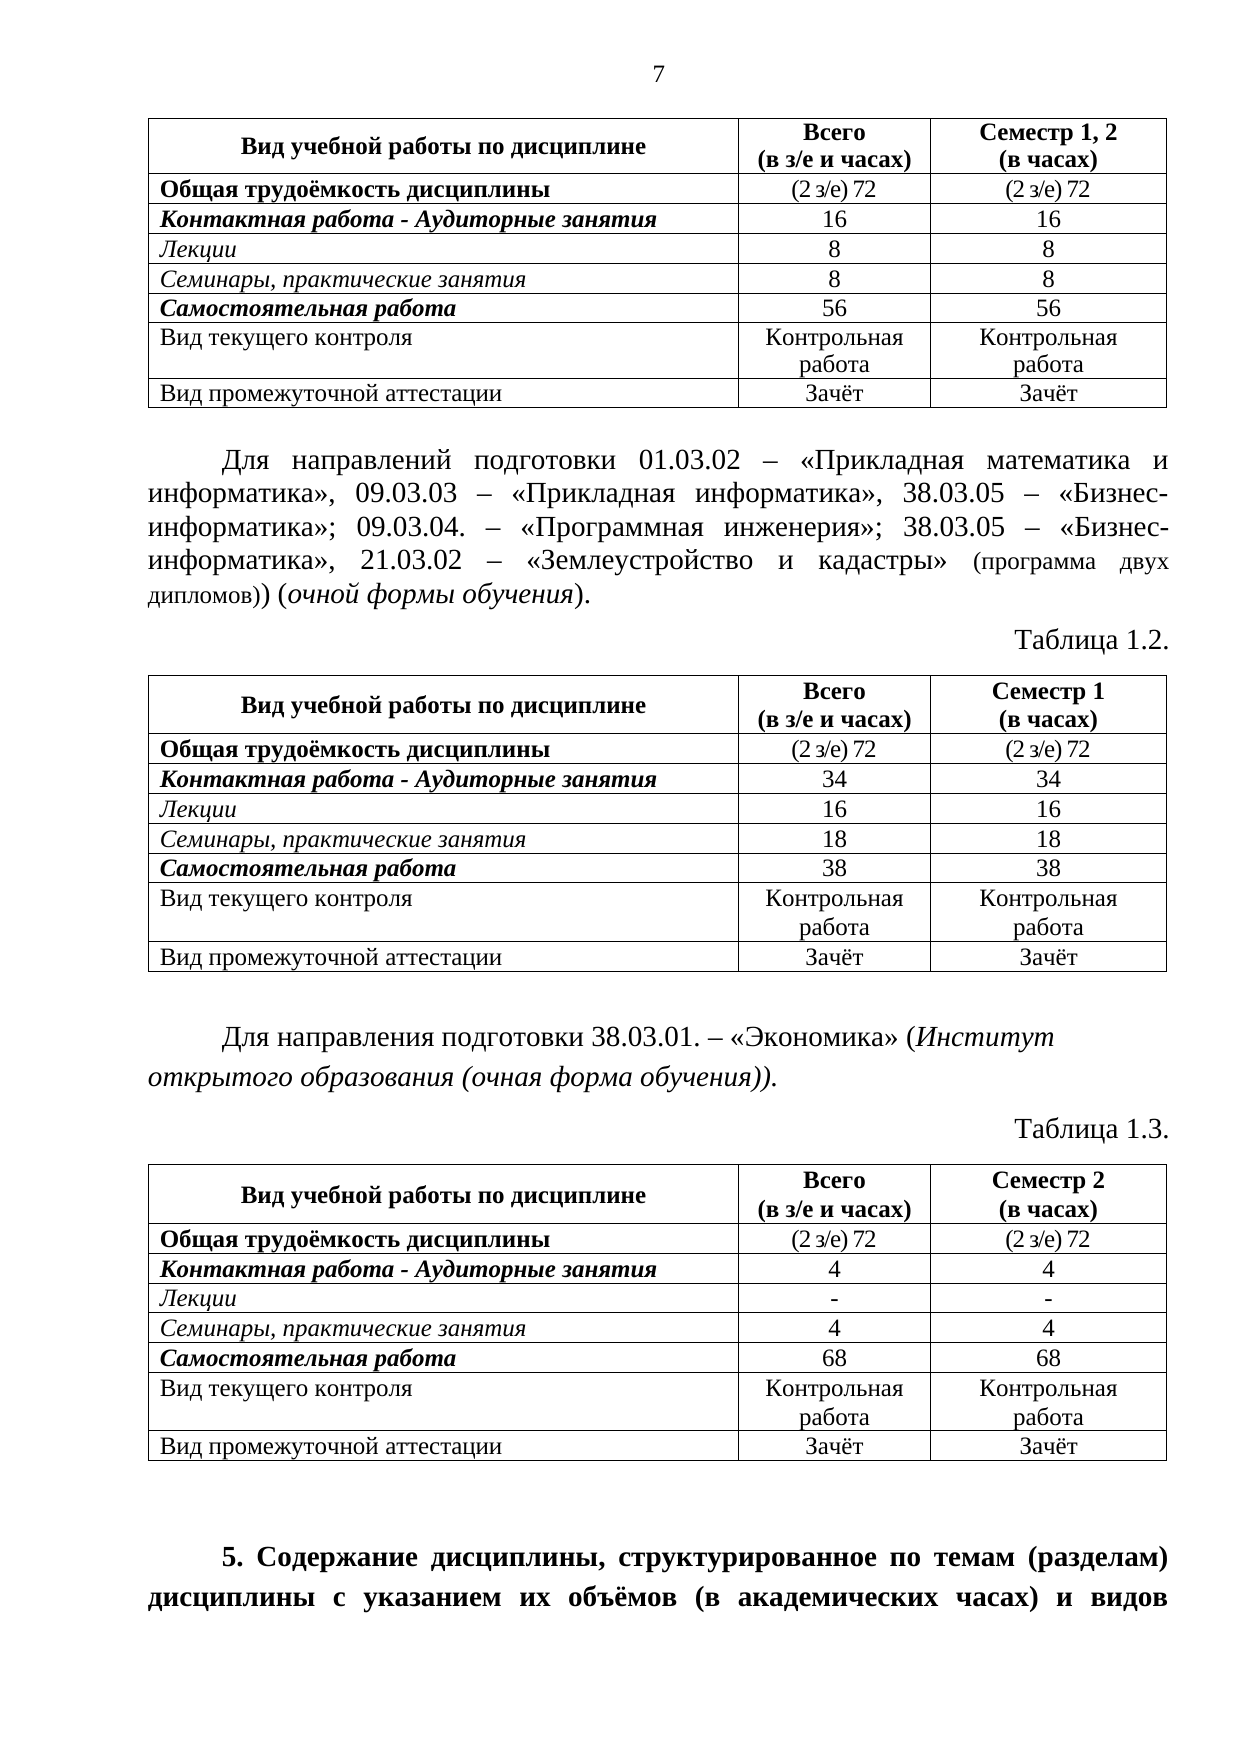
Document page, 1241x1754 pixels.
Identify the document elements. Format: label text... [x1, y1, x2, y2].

text Таблица 1.2. [148, 622, 1169, 656]
table_cell 18 [739, 824, 930, 852]
table_cell 16 [931, 794, 1166, 823]
table_cell Семинары, практические занятия [149, 824, 738, 852]
table_cell Вид промежуточной аттестации [149, 379, 738, 407]
table_cell 34 [931, 764, 1166, 793]
table_cell Контрольная работа [931, 323, 1166, 377]
table_cell 8 [931, 264, 1166, 292]
text Для направления подготовки 38.03.01. – «Экономика» (Институт открытого образования (очная форма обучения)). [148, 1019, 1169, 1092]
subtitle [148, 1539, 1169, 1613]
table_cell 4 [739, 1313, 930, 1342]
table_header Всего (в з/е и часах) [739, 119, 930, 173]
table_cell 8 [739, 234, 930, 263]
table_cell Контрольная работа [931, 1373, 1166, 1430]
table_cell Вид промежуточной аттестации [149, 942, 738, 971]
table_cell Лекции [149, 794, 738, 823]
text Таблица 1.3. [148, 1112, 1169, 1145]
table_cell - [931, 1284, 1166, 1312]
text Для направлений подготовки 01.03.02 – «Прикладная математика и информатика», 09.03.03 – «Прикладная информатика», 38.03.05 – «Бизнес-информатика»; 09.03.04. – «Программная инженерия»; 38.03.05 – «Бизнес-информатика», 21.03.02 – «Землеустройство и кадастры» (программа двух дипломов)) (очной формы обучения). [148, 442, 1169, 609]
table_cell 16 [739, 794, 930, 823]
table_header Семестр 2 (в часах) [931, 1165, 1166, 1223]
table_cell Контрольная работа [931, 883, 1166, 941]
table_cell Зачёт [931, 1431, 1166, 1460]
table_cell Контрольная работа [739, 1373, 930, 1430]
table_cell 8 [739, 264, 930, 292]
table_cell 34 [739, 764, 930, 793]
table_cell - [739, 1284, 930, 1312]
table_cell (2 з/е) 72 [739, 734, 930, 763]
table_cell (2 з/е) 72 [931, 174, 1166, 203]
table_cell (2 з/е) 72 [739, 1224, 930, 1253]
table_header Вид учебной работы по дисциплине [149, 1165, 738, 1223]
table_header Семестр 1, 2 (в часах) [931, 119, 1166, 173]
table_cell Зачёт [931, 942, 1166, 971]
table_cell 16 [931, 204, 1166, 233]
table_cell 68 [739, 1343, 930, 1372]
table_cell Контактная работа - Аудиторные занятия [149, 764, 738, 793]
table_cell Самостоятельная работа [149, 294, 738, 322]
table_cell 68 [931, 1343, 1166, 1372]
table_cell 4 [931, 1254, 1166, 1282]
table_cell (2 з/е) 72 [931, 734, 1166, 763]
table_cell Зачёт [931, 379, 1166, 407]
table_header Вид учебной работы по дисциплине [149, 676, 738, 733]
table_cell Лекции [149, 1284, 738, 1312]
table_cell Общая трудоёмкость дисциплины [149, 734, 738, 763]
table_header Вид учебной работы по дисциплине [149, 119, 738, 173]
table_cell Общая трудоёмкость дисциплины [149, 174, 738, 203]
table_cell (2 з/е) 72 [739, 174, 930, 203]
table_cell Самостоятельная работа [149, 854, 738, 882]
table_cell (2 з/е) 72 [931, 1224, 1166, 1253]
table_cell 4 [931, 1313, 1166, 1342]
table_cell Контрольная работа [739, 883, 930, 941]
table_header Семестр 1 (в часах) [931, 676, 1166, 733]
table_cell Лекции [149, 234, 738, 263]
table_cell 38 [931, 854, 1166, 882]
table_cell Вид текущего контроля [149, 1373, 738, 1430]
table_cell Контактная работа - Аудиторные занятия [149, 1254, 738, 1282]
table_cell Контактная работа - Аудиторные занятия [149, 204, 738, 233]
table_cell 38 [739, 854, 930, 882]
table_cell 18 [931, 824, 1166, 852]
table_cell Зачёт [739, 942, 930, 971]
table_cell 56 [931, 294, 1166, 322]
table_header Всего (в з/е и часах) [739, 1165, 930, 1223]
table_cell 16 [739, 204, 930, 233]
table_cell Семинары, практические занятия [149, 264, 738, 292]
table_header Всего (в з/е и часах) [739, 676, 930, 733]
table_cell Вид текущего контроля [149, 883, 738, 941]
table_cell 8 [931, 234, 1166, 263]
table_cell Самостоятельная работа [149, 1343, 738, 1372]
table_cell Зачёт [739, 379, 930, 407]
table_cell Семинары, практические занятия [149, 1313, 738, 1342]
table_cell 4 [739, 1254, 930, 1282]
table_cell Вид текущего контроля [149, 323, 738, 377]
table_cell Вид промежуточной аттестации [149, 1431, 738, 1460]
table_cell Зачёт [739, 1431, 930, 1460]
table_cell Общая трудоёмкость дисциплины [149, 1224, 738, 1253]
table_cell 56 [739, 294, 930, 322]
table_cell Контрольная работа [739, 323, 930, 377]
